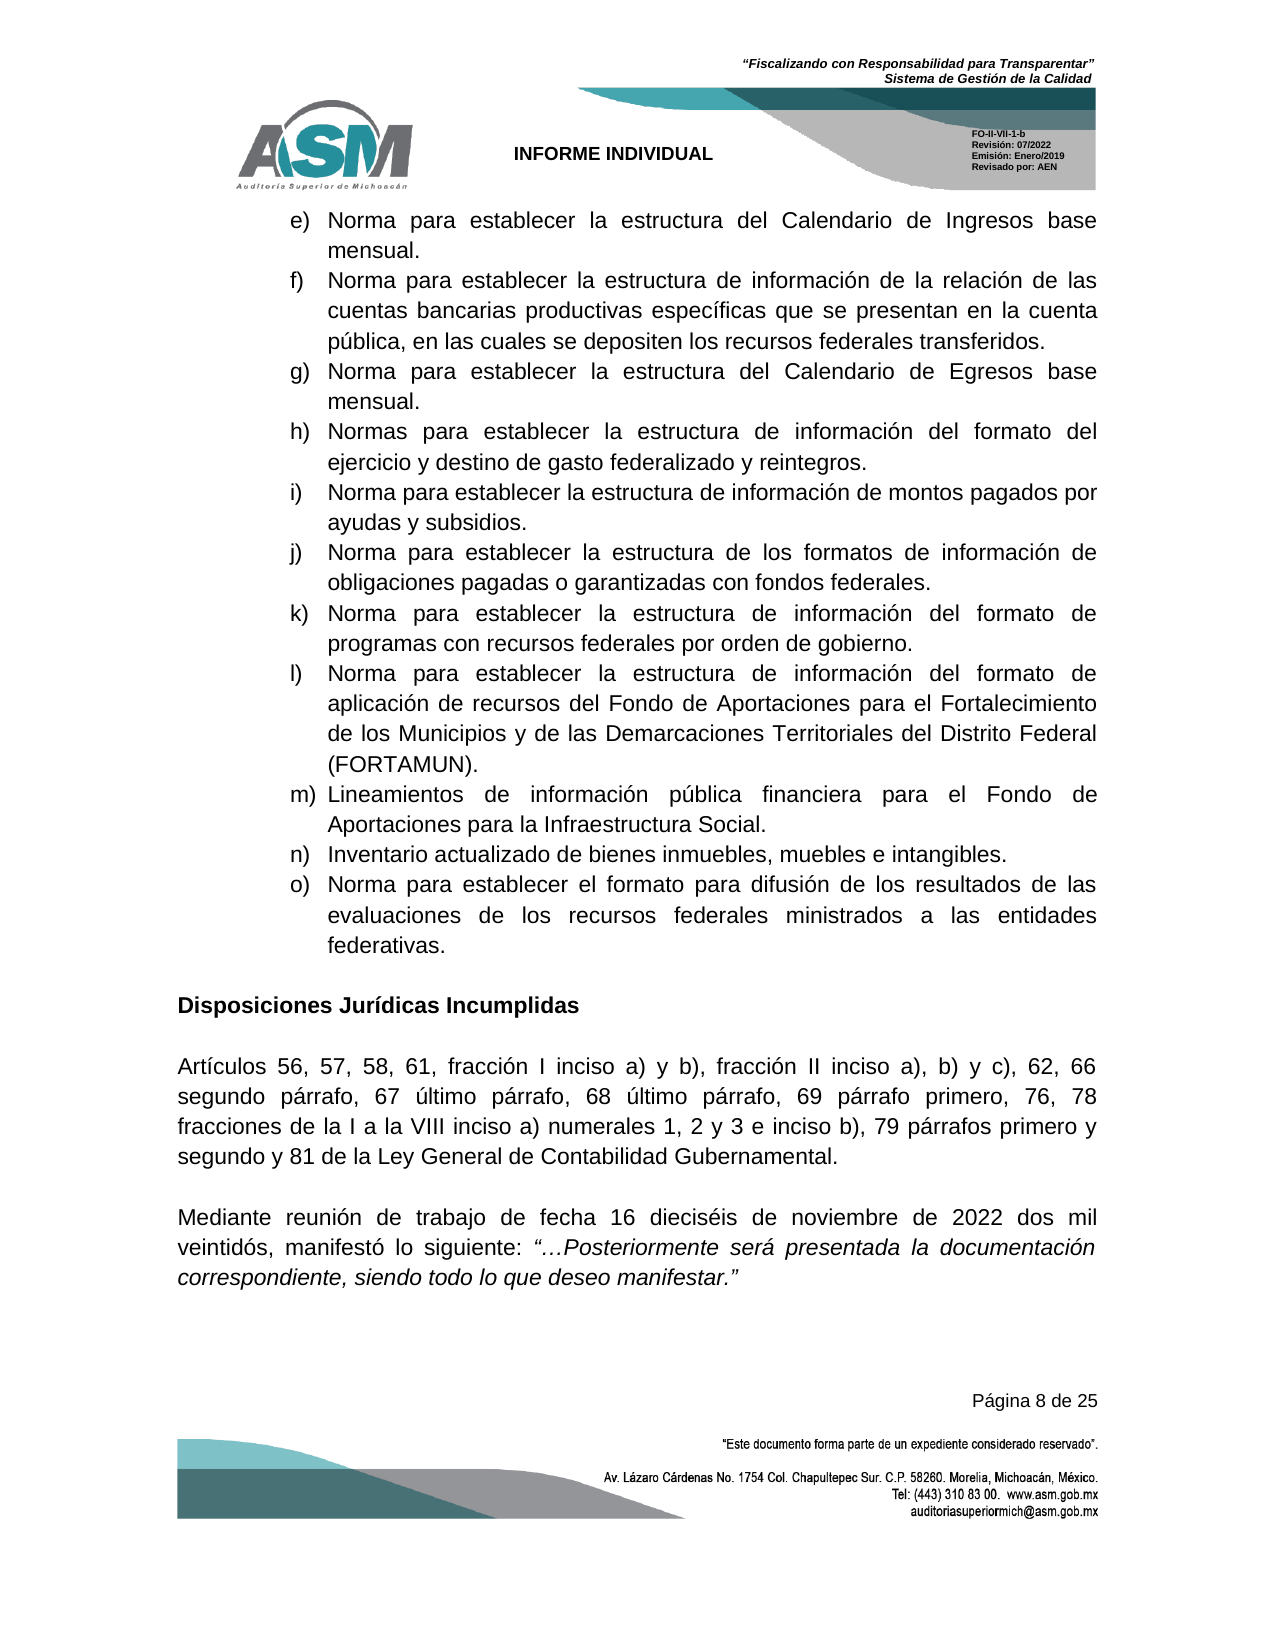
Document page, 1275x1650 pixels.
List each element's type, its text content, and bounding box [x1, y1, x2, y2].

list Lineamientos de información pública financiera para el Fondo de Aportaciones para la Infraestructura Social. [290, 781, 1098, 837]
text Mediante reunión de trabajo de fecha 16 dieciséis de noviembre de 2022 dos mil veintidós, manifestó lo siguiente: “…Posteriormente será presentada la documentación correspondiente, siendo todo lo que deseo manifestar.” [177, 1204, 1098, 1290]
list Norma para establecer la estructura de información del formato de aplicación de recursos del Fondo de Aportaciones para el Fortalecimiento de los Municipios y de las Demarcaciones Territoriales del Distrito Federal (FORTAMUN). [290, 660, 1098, 777]
list Norma para establecer la estructura del Calendario de Ingresos base mensual. [290, 207, 1098, 263]
list Norma para establecer la estructura del Calendario de Egresos base mensual. [290, 358, 1098, 414]
picture [177, 1439, 1098, 1519]
list Norma para establecer la estructura de información del formato de programas con recursos federales por orden de gobierno. [290, 599, 1098, 656]
text Artículos 56, 57, 58, 61, fracción I inciso a) y b), fracción II inciso a), b) y c), 62, 66 segundo párrafo, 67 último párrafo, 68 último párrafo, 69 párrafo primero, 76, 78 fracciones de la I a la VIII inciso a) numerales 1, 2 y 3 e inciso b), 79 párrafos primero y segundo y 81 de la Ley General de Contabilidad Gubernamental. [177, 1053, 1098, 1169]
list Norma para establecer la estructura de los formatos de información de obligaciones pagadas o garantizadas con fondos federales. [290, 539, 1098, 596]
list Normas para establecer la estructura de información del formato del ejercicio y destino de gasto federalizado y reintegros. [290, 418, 1098, 475]
list Norma para establecer la estructura de información de montos pagados por ayudas y subsidios. [290, 479, 1098, 535]
list Inventario actualizado de bienes inmuebles, muebles e intangibles. [290, 841, 1098, 867]
list Norma para establecer la estructura de información de la relación de las cuentas bancarias productivas específicas que se presentan en la cuenta pública, en las cuales se depositen los recursos federales transferidos. [290, 267, 1098, 354]
list Norma para establecer el formato para difusión de los resultados de las evaluaciones de los recursos federales ministrados a las entidades federativas. [290, 871, 1098, 958]
text Disposiciones Jurídicas Incumplidas [177, 992, 1098, 1018]
